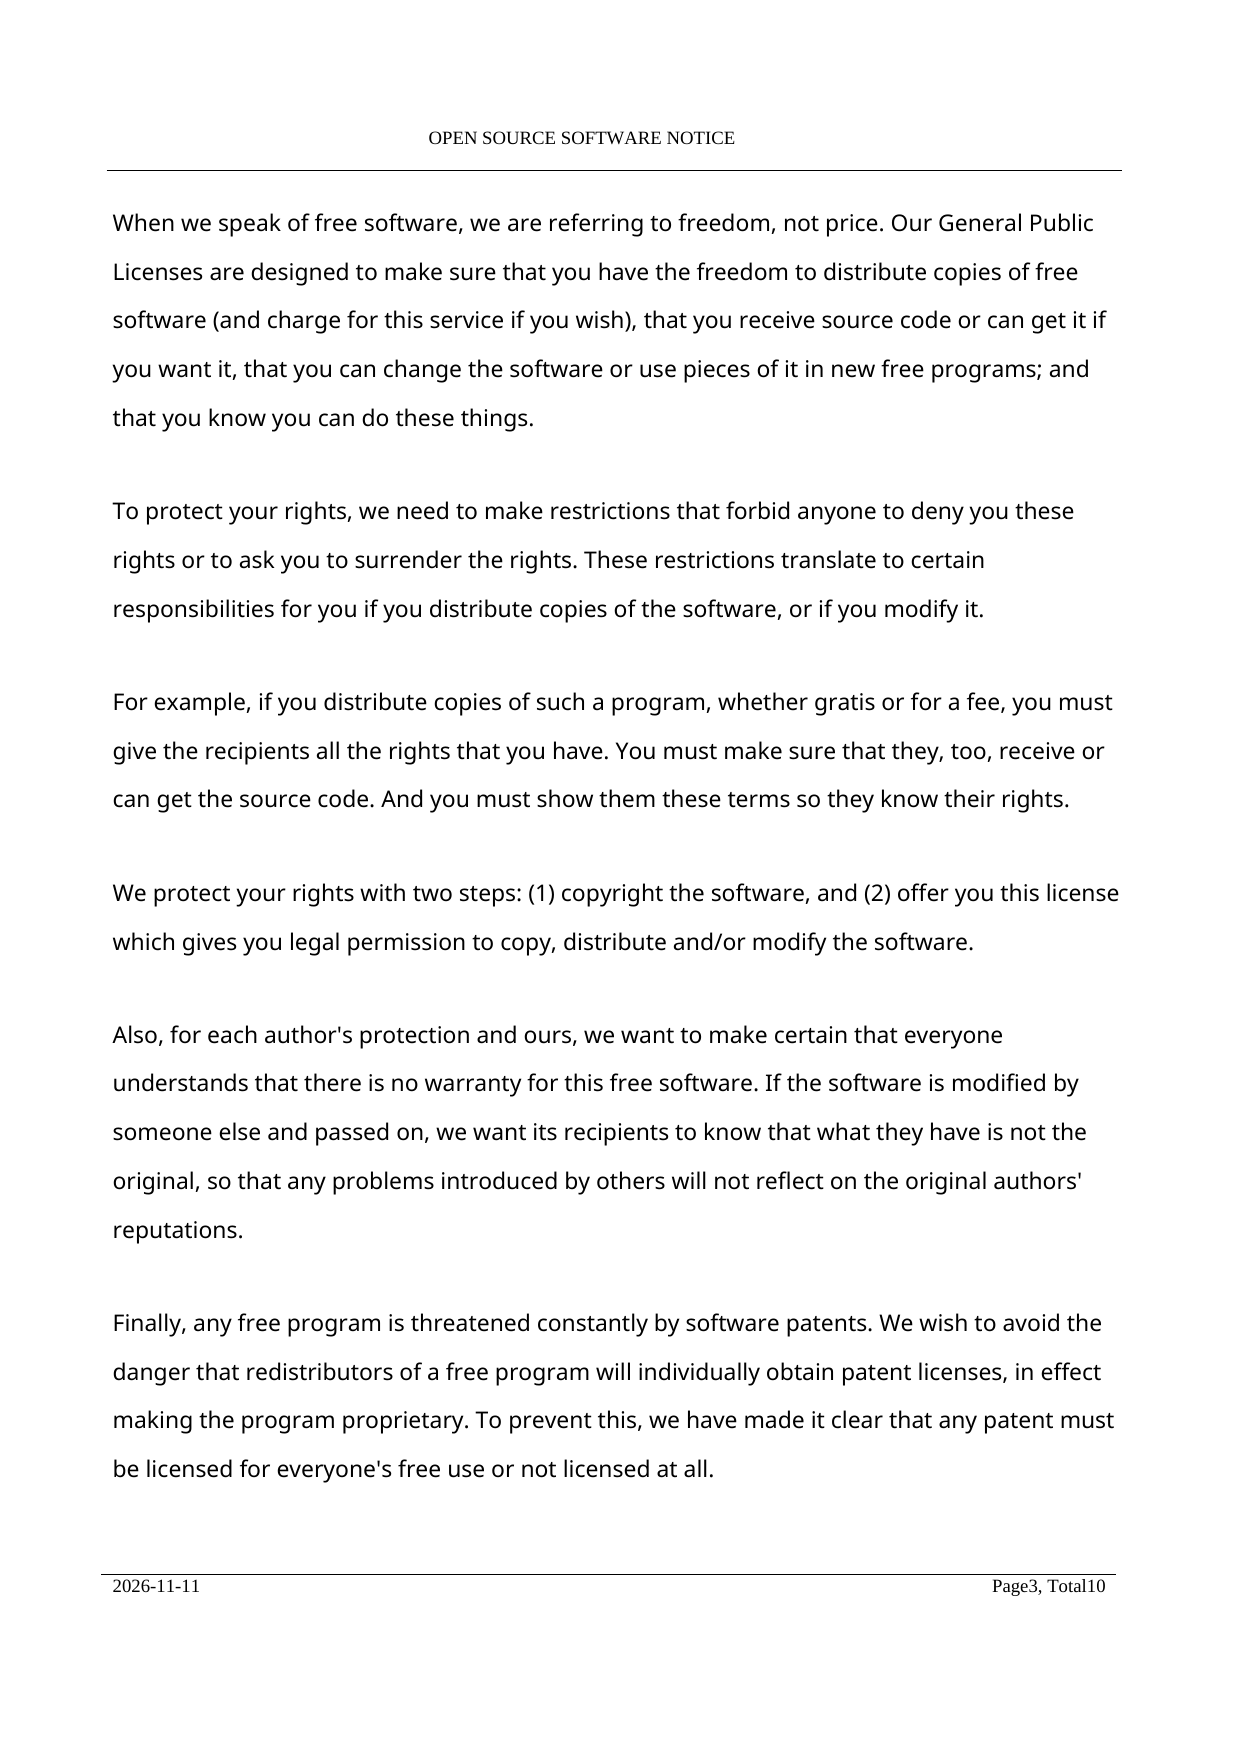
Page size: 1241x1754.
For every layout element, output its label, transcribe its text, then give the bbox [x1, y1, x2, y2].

text When we speak of free software, we are referring to freedom, not price. Our General Public Licenses are designed to make sure that you have the freedom to distribute copies of free software (and charge for this service if you wish), that you receive source code or can get it if you want it, that you can change the software or use pieces of it in new free programs; and that you know you can do these things. [112, 206, 1128, 434]
text To protect your rights, we need to make restrictions that forbid anyone to deny you these rights or to ask you to surrender the rights. These restrictions translate to certain responsibilities for you if you distribute copies of the software, or if you modify it. [112, 494, 1128, 624]
text For example, if you distribute copies of such a program, whether gratis or for a fee, you must give the recipients all the rights that you have. You must make sure that they, too, receive or can get the source code. And you must show them these terms so they know their rights. [112, 685, 1128, 815]
text Finally, any free program is threatened constantly by software patents. We wish to avoid the danger that redistributors of a free program will individually obtain patent licenses, in effect making the program proprietary. To prevent this, we have made it clear that any patent must be licensed for everyone's free use or not licensed at all. [112, 1306, 1128, 1485]
text We protect your rights with two steps: (1) copyright the software, and (2) offer you this license which gives you legal permission to copy, distribute and/or modify the software. [112, 876, 1128, 957]
text Also, for each author's protection and ours, we want to make certain that everyone understands that there is no warranty for this free software. If the software is modified by someone else and passed on, we want its recipients to know that what they have is not the original, so that any problems introduced by others will not reflect on the original authors' reputations. [112, 1018, 1128, 1246]
